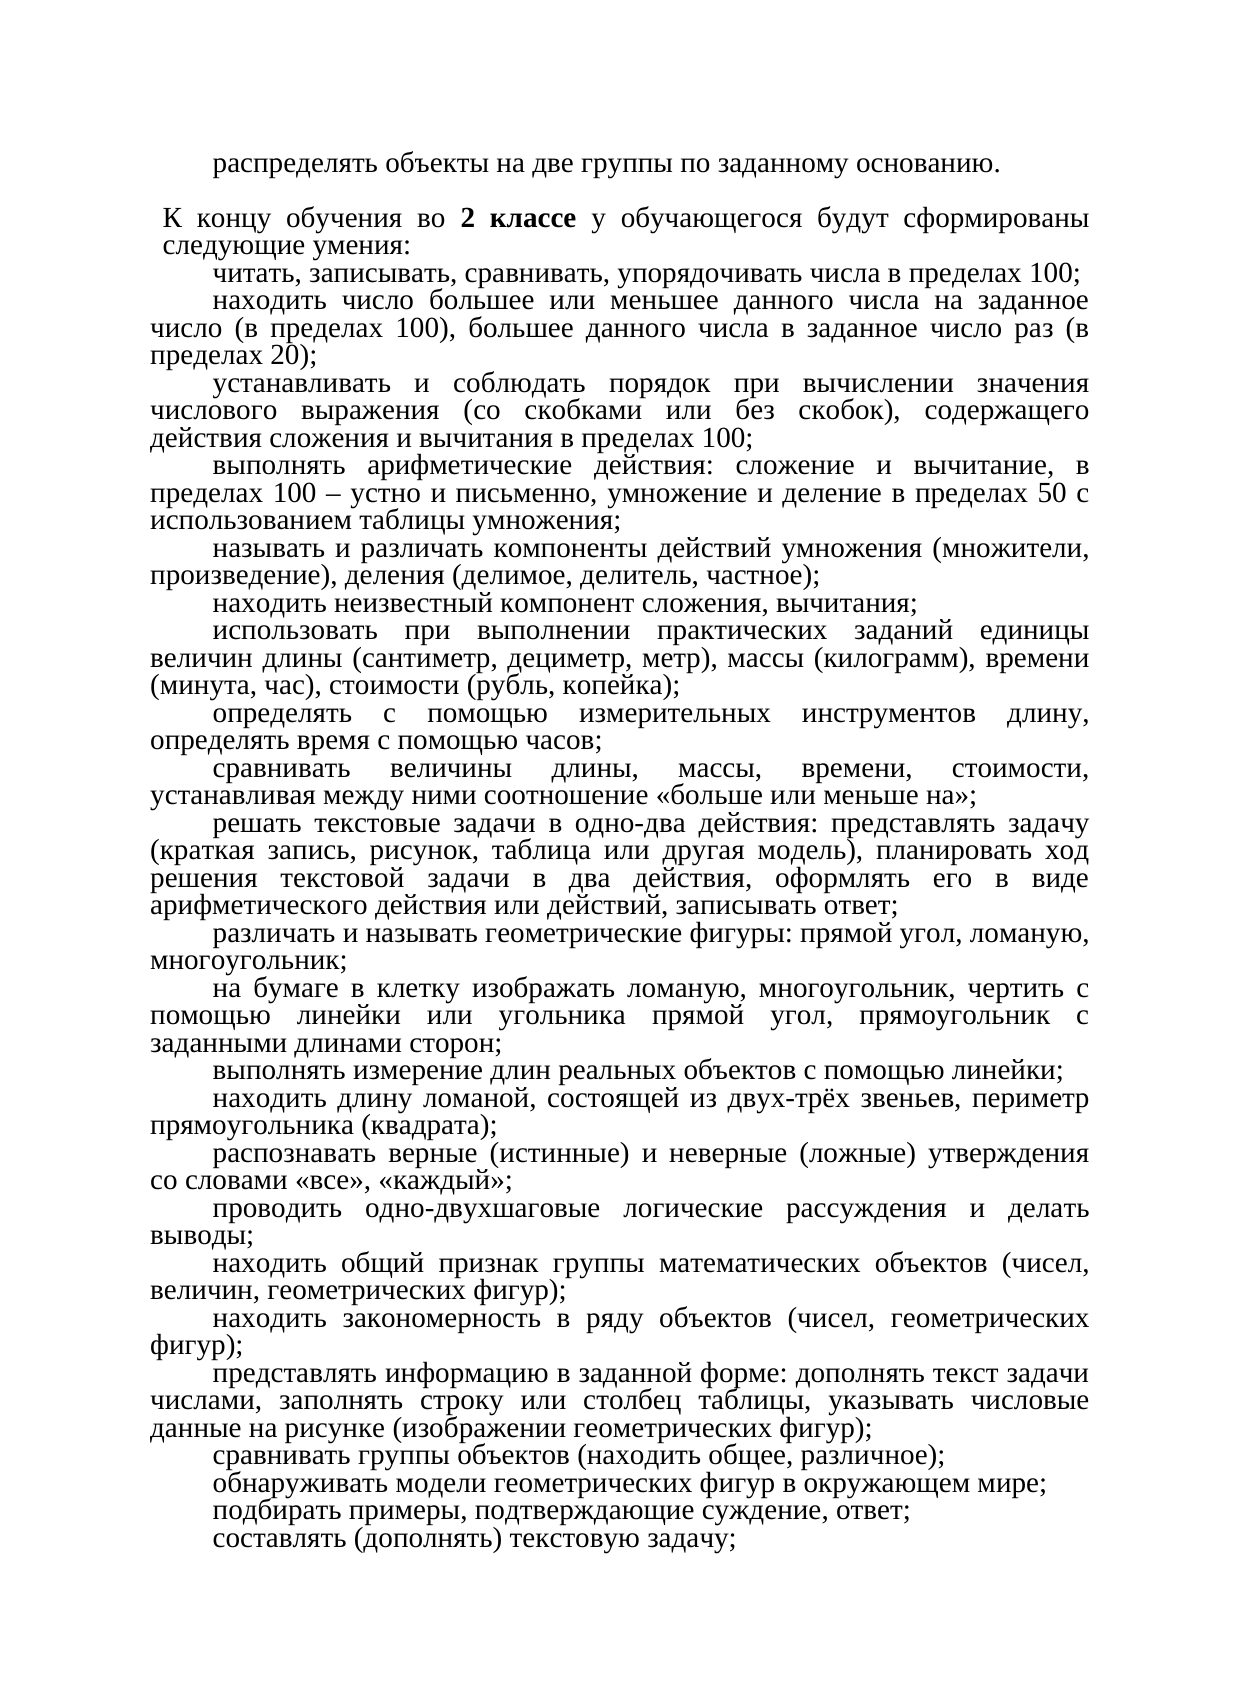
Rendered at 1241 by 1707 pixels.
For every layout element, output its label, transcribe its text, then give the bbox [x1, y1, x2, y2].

text решать текстовые задачи в одно-два действия: представлять задачу (краткая запись, рисунок, таблица или другая модель), планировать ход решения текстовой задачи в два действия, оформлять его в виде арифметического действия или действий, записывать ответ; [150, 810, 1090, 920]
text составлять (дополнять) текстовую задачу; [150, 1525, 1090, 1552]
text находить общий признак группы математических объектов (чисел, величин, геометрических фигур); [150, 1250, 1090, 1305]
text определять с помощью измерительных инструментов длину, определять время с помощью часов; [150, 700, 1090, 755]
text на бумаге в клетку изображать ломаную, многоугольник, чертить с помощью линейки или угольника прямой угол, прямоугольник с заданными длинами сторон; [150, 975, 1090, 1057]
text находить число большее или меньшее данного числа на заданное число (в пределах 100), большее данного числа в заданное число раз (в пределах 20); [150, 287, 1090, 370]
text выполнять измерение длин реальных объектов с помощью линейки; [150, 1057, 1090, 1085]
text различать и называть геометрические фигуры: прямой угол, ломаную, многоугольник; [150, 920, 1090, 975]
text устанавливать и соблюдать порядок при вычислении значения числового выражения (со скобками или без скобок), содержащего действия сложения и вычитания в пределах 100; [150, 370, 1090, 452]
text подбирать примеры, подтверждающие суждение, ответ; [150, 1497, 1090, 1525]
text распознавать верные (истинные) и неверные (ложные) утверждения со словами «все», «каждый»; [150, 1140, 1090, 1195]
text читать, записывать, сравнивать, упорядочивать числа в пределах 100; [150, 260, 1090, 287]
text обнаруживать модели геометрических фигур в окружающем мире; [150, 1470, 1090, 1497]
text сравнивать группы объектов (находить общее, различное); [150, 1442, 1090, 1470]
text называть и различать компоненты действий умножения (множители, произведение), деления (делимое, делитель, частное); [150, 535, 1090, 590]
text находить закономерность в ряду объектов (чисел, геометрических фигур); [150, 1305, 1090, 1360]
text проводить одно-двухшаговые логические рассуждения и делать выводы; [150, 1195, 1090, 1250]
text сравнивать величины длины, массы, времени, стоимости, устанавливая между ними соотношение «больше или меньше на»; [150, 755, 1090, 810]
text распределять объекты на две группы по заданному основанию. [150, 150, 1090, 177]
text находить неизвестный компонент сложения, вычитания; [150, 590, 1090, 617]
text использовать при выполнении практических заданий единицы величин длины (сантиметр, дециметр, метр), массы (килограмм), времени (минута, час), стоимости (рубль, копейка); [150, 617, 1090, 700]
text представлять информацию в заданной форме: дополнять текст задачи числами, заполнять строку или столбец таблицы, указывать числовые данные на рисунке (изображении геометрических фигур); [150, 1360, 1090, 1442]
text выполнять арифметические действия: сложение и вычитание, в пределах 100 – устно и письменно, умножение и деление в пределах 50 с использованием таблицы умножения; [150, 452, 1090, 535]
text находить длину ломаной, состоящей из двух-трёх звеньев, периметр прямоугольника (квадрата); [150, 1085, 1090, 1140]
text К концу обучения во 2 классе у обучающегося будут сформированы следующие умения: [162, 205, 1090, 260]
